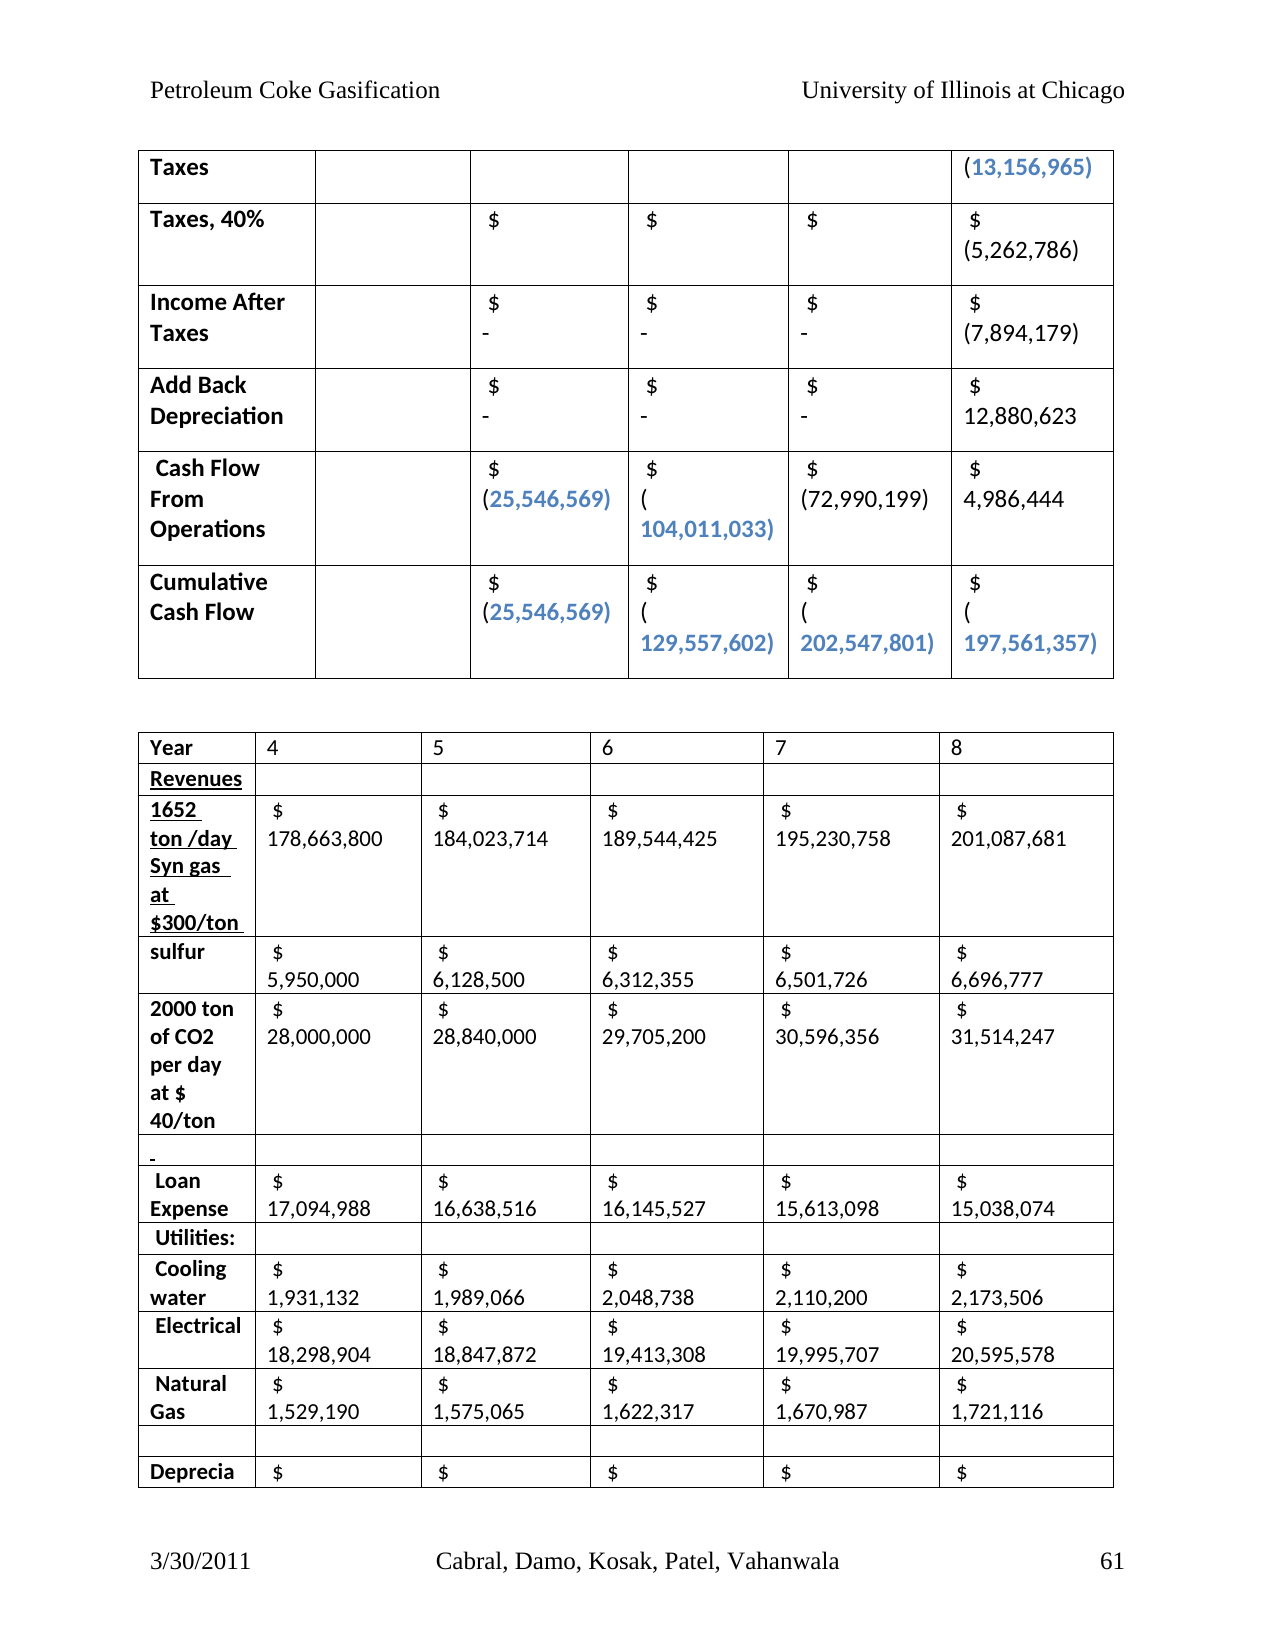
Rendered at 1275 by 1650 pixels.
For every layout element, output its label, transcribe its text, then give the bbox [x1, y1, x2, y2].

table_cell [591, 1223, 763, 1253]
table_cell $ [471, 204, 628, 285]
table_cell $ 1,622,317 [591, 1369, 763, 1425]
table_cell $ 6,501,726 [764, 937, 939, 993]
table_cell $ 195,230,758 [764, 796, 939, 936]
table_cell $ 18,847,872 [422, 1312, 590, 1368]
table_cell [422, 764, 590, 794]
table_cell $ 6,696,777 [940, 937, 1113, 993]
table_cell Taxes, 40% [139, 204, 315, 285]
table_cell $ 184,023,714 [422, 796, 590, 936]
table_cell $ 29,705,200 [591, 994, 763, 1134]
table_cell [940, 764, 1113, 794]
table_cell $ 1,670,987 [764, 1369, 939, 1425]
table_cell $ 12,880,623 [591, 1457, 763, 1487]
table_cell [940, 1223, 1113, 1253]
table_cell $ 1,931,132 [256, 1255, 421, 1311]
table_cell $ 12,880,623 [952, 369, 1113, 451]
table_cell $ 12,880,623 [256, 1457, 421, 1487]
table_cell Loan Expense [139, 1166, 255, 1222]
table_cell $ 1,575,065 [422, 1369, 590, 1425]
table_cell $ [471, 151, 628, 202]
table_cell $ 18,298,904 [256, 1312, 421, 1368]
table_cell [422, 1223, 590, 1253]
table_cell [764, 764, 939, 794]
table_cell $ 2,110,200 [764, 1255, 939, 1311]
table_cell Cash Flow From Operations [139, 452, 315, 564]
table_cell [316, 452, 470, 564]
table_cell $ - [471, 286, 628, 368]
table_cell $ - [629, 286, 788, 368]
table_cell $ (202,547,801) [789, 566, 951, 678]
table_cell [764, 1135, 939, 1165]
table_cell [316, 204, 470, 285]
table_cell $ - [471, 369, 628, 451]
table_cell $ 28,840,000 [422, 994, 590, 1134]
table_cell $ (5,262,786) [952, 204, 1113, 285]
table_cell [422, 1426, 590, 1456]
table_cell $ 2,173,506 [940, 1255, 1113, 1311]
table_cell $ (197,561,357) [952, 566, 1113, 678]
table_cell [316, 566, 470, 678]
table_cell $ 16,145,527 [591, 1166, 763, 1222]
table_cell Utilities: [139, 1223, 255, 1253]
table_cell $ 6,312,355 [591, 937, 763, 993]
table_cell Income After Taxes [139, 286, 315, 368]
table_header 4 [256, 733, 421, 763]
table_cell [256, 764, 421, 794]
table_cell [256, 1223, 421, 1253]
table_cell Revenues [139, 764, 255, 794]
table_cell Natural Gas [139, 1369, 255, 1425]
table_cell Electrical [139, 1312, 255, 1368]
table_cell $ 12,880,623 [940, 1457, 1113, 1487]
table_cell Add Back Depreciation [139, 369, 315, 451]
table_cell $ 12,880,623 [764, 1457, 939, 1487]
table_cell 1652 ton /day Syn gas at $300/ton [139, 796, 255, 936]
table_cell $ (13,156,965) [952, 151, 1113, 202]
table_cell $ 28,000,000 [256, 994, 421, 1134]
table_cell [422, 1135, 590, 1165]
table_cell 2000 ton of CO2 per day at $ 40/ton [139, 994, 255, 1134]
table_cell $ - [789, 286, 951, 368]
table_cell [316, 286, 470, 368]
table_cell $ (72,990,199) [789, 452, 951, 564]
table_cell $ 19,995,707 [764, 1312, 939, 1368]
table_cell $ (25,546,569) [471, 452, 628, 564]
table_cell $ 15,613,098 [764, 1166, 939, 1222]
table_header 6 [591, 733, 763, 763]
table_cell [256, 1426, 421, 1456]
table_cell $ [629, 151, 788, 202]
table_cell $ 178,663,800 [256, 796, 421, 936]
table_cell [940, 1135, 1113, 1165]
table_cell $ 20,595,578 [940, 1312, 1113, 1368]
table_cell $ 5,950,000 [256, 937, 421, 993]
table_header 7 [764, 733, 939, 763]
table_cell Depreciation [139, 1457, 255, 1487]
table_cell Cooling water [139, 1255, 255, 1311]
table_cell $ 12,880,623 [422, 1457, 590, 1487]
table_cell $ 201,087,681 [940, 796, 1113, 936]
table_cell [139, 1135, 255, 1165]
table_cell [940, 1426, 1113, 1456]
table_cell $ 2,048,738 [591, 1255, 763, 1311]
table_cell $ - [789, 369, 951, 451]
table_cell $ 1,721,116 [940, 1369, 1113, 1425]
table_cell [764, 1223, 939, 1253]
table_cell [139, 1426, 255, 1456]
table_cell $ [789, 204, 951, 285]
table_cell [256, 1135, 421, 1165]
table_cell $ (25,546,569) [471, 566, 628, 678]
table_cell $ 19,413,308 [591, 1312, 763, 1368]
table_cell Cumulative Cash Flow [139, 566, 315, 678]
table_cell $ 1,529,190 [256, 1369, 421, 1425]
table_cell $ 189,544,425 [591, 796, 763, 936]
table_cell $ - [629, 369, 788, 451]
table_cell $ (104,011,033) [629, 452, 788, 564]
table_header 8 [940, 733, 1113, 763]
table_cell $ (7,894,179) [952, 286, 1113, 368]
table_cell $ 15,038,074 [940, 1166, 1113, 1222]
table_cell $ [629, 204, 788, 285]
table_cell [591, 764, 763, 794]
table_cell [316, 151, 470, 202]
table_header Year [139, 733, 255, 763]
table_cell $ (129,557,602) [629, 566, 788, 678]
table_cell $ 16,638,516 [422, 1166, 590, 1222]
table_cell [591, 1426, 763, 1456]
table_cell $ 1,989,066 [422, 1255, 590, 1311]
table_cell $ 4,986,444 [952, 452, 1113, 564]
table_cell [591, 1135, 763, 1165]
table_cell [764, 1426, 939, 1456]
table_cell $ 17,094,988 [256, 1166, 421, 1222]
table_cell $ 30,596,356 [764, 994, 939, 1134]
table_cell $ 31,514,247 [940, 994, 1113, 1134]
table_cell [316, 369, 470, 451]
table_cell sulfur [139, 937, 255, 993]
table_cell $ 6,128,500 [422, 937, 590, 993]
table_header 5 [422, 733, 590, 763]
table_cell Income before Taxes [139, 151, 315, 202]
table_cell $ [789, 151, 951, 202]
